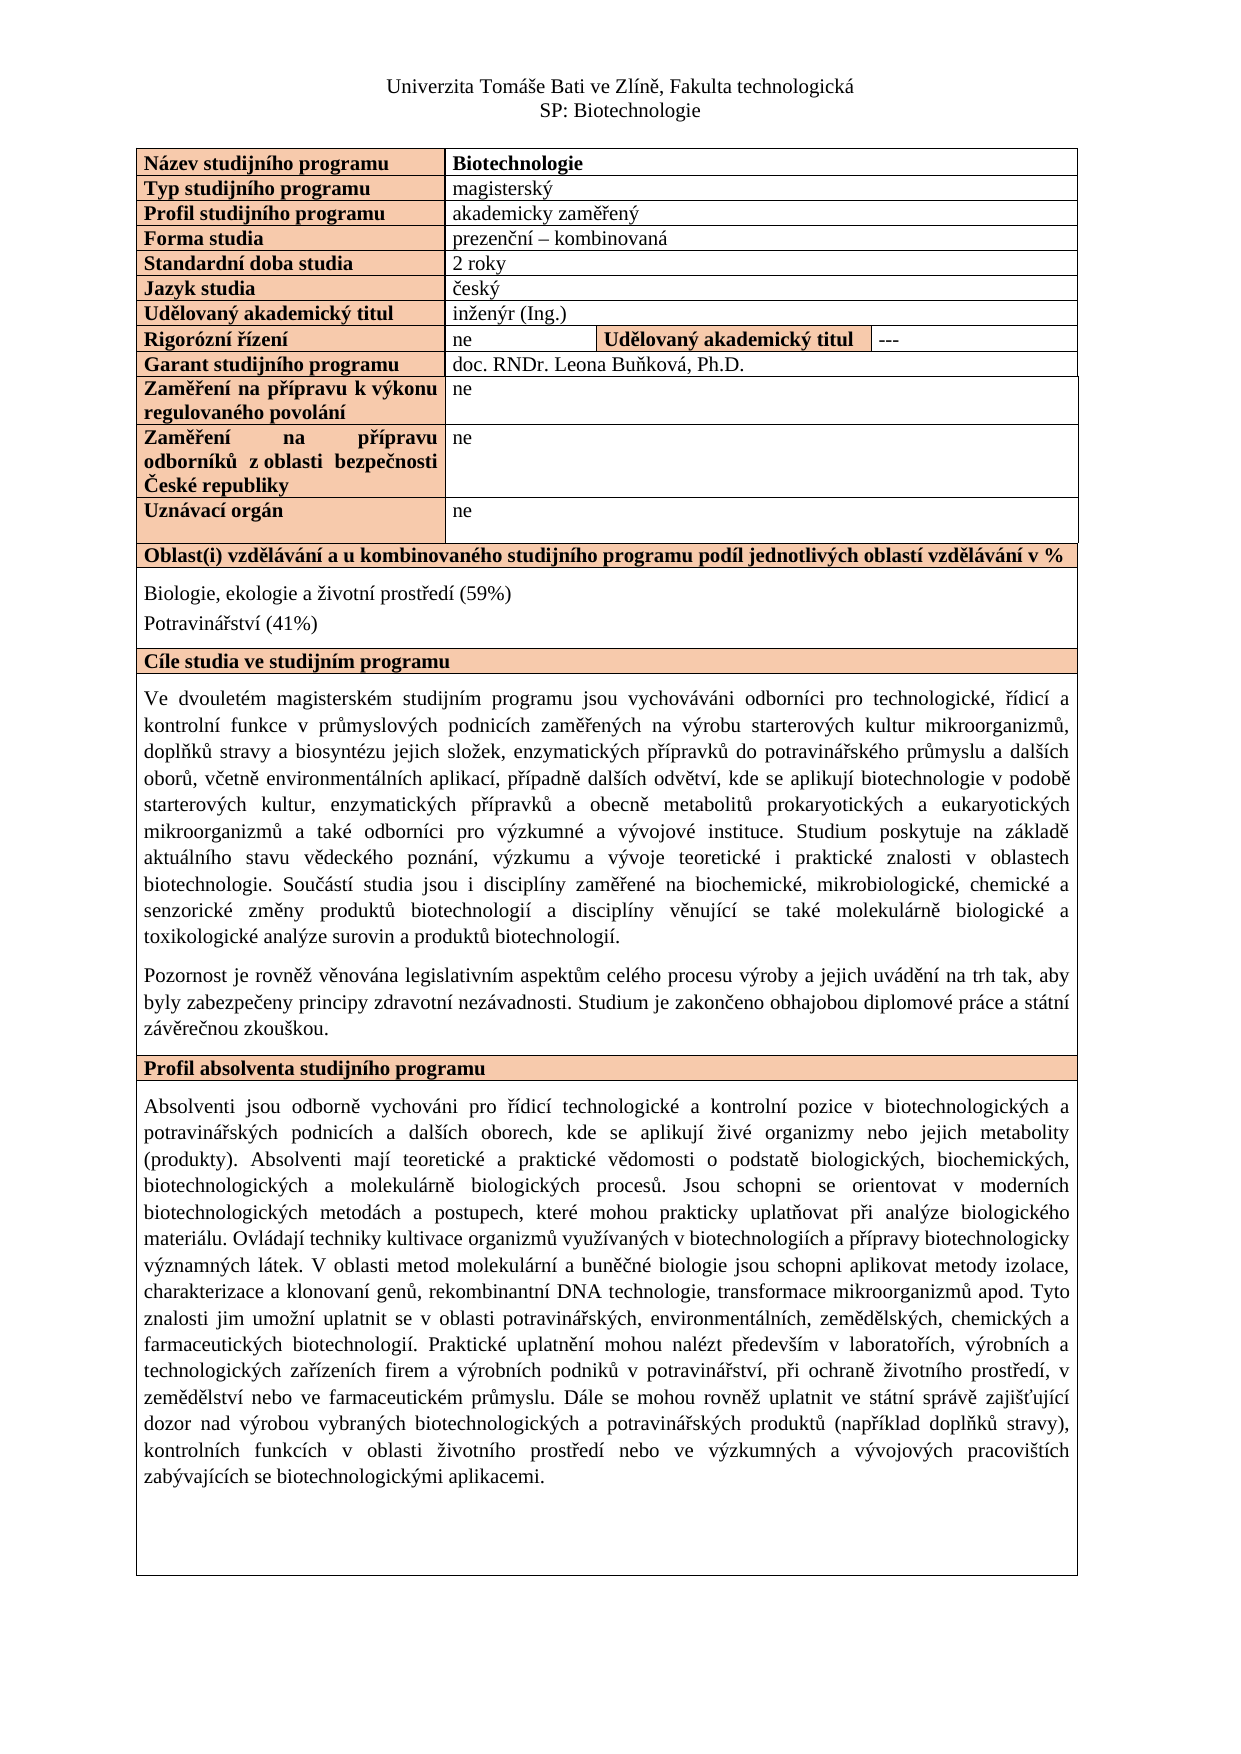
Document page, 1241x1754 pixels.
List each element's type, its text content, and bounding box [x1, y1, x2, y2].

table_cell ne [446, 425, 1078, 497]
table_cell ne [446, 498, 1078, 543]
table_cell magisterský [446, 176, 1077, 200]
table_cell Zaměření na přípravu k výkonu regulovaného povolání [137, 377, 445, 424]
table_cell Zaměření na přípravu odborníků z oblasti bezpečnosti České republiky [137, 425, 445, 497]
table_cell Standardní doba studia [137, 251, 444, 275]
table_cell Rigorózní řízení [137, 326, 444, 351]
table_cell inženýr (Ing.) [446, 301, 1077, 325]
table_cell Biologie, ekologie a životní prostředí (59%) Potravinářství (41%) [137, 568, 1077, 648]
table_cell Typ studijního programu [137, 176, 444, 200]
table_cell Absolventi jsou odborně vychováni pro řídicí technologické a kontrolní pozice v biotechnologických a potravinářských podnicích a dalších oborech, kde se aplikují živé organizmy nebo jejich metabolity (produkty). Absolventi mají teoretické a praktické vědomosti o podstatě biologických, biochemických, biotechnologických a molekulárně biologických procesů. Jsou schopni se orientovat v moderních biotechnologických metodách a postupech, které mohou prakticky uplatňovat při analýze biologického materiálu. Ovládají techniky kultivace organizmů využívaných v biotechnologiích a přípravy biotechnologicky významných látek. V oblasti metod molekulární a buněčné biologie jsou schopni aplikovat metody izolace, charakterizace a klonovaní genů, rekombinantní DNA technologie, transformace mikroorganizmů apod. Tyto znalosti jim umožní uplatnit se v oblasti potravinářských, environmentálních, zemědělských, chemických a farmaceutických biotechnologií. Praktické uplatnění mohou nalézt především v laboratořích, výrobních a technologických zařízeních firem a výrobních podniků v potravinářství, při ochraně životního prostředí, v zemědělství nebo ve farmaceutickém průmyslu. Dále se mohou rovněž uplatnit ve státní správě zajišťující dozor nad výrobou vybraných biotechnologických a potravinářských produktů (například doplňků stravy), kontrolních funkcích v oblasti životního prostředí nebo ve výzkumných a vývojových pracovištích zabývajících se biotechnologickými aplikacemi. [137, 1081, 1077, 1575]
table_cell ne [446, 377, 1078, 424]
table_cell Garant studijního programu [137, 352, 444, 376]
table_cell 2 roky [446, 251, 1077, 275]
table_cell doc. RNDr. Leona Buňková, Ph.D. [446, 352, 1077, 376]
table_cell Udělovaný akademický titul [137, 301, 444, 325]
table_cell Profil absolventa studijního programu [137, 1056, 1077, 1080]
table_cell Ve dvouletém magisterském studijním programu jsou vychováváni odborníci pro technologické, řídicí a kontrolní funkce v průmyslových podnicích zaměřených na výrobu starterových kultur mikroorganizmů, doplňků stravy a biosyntézu jejich složek, enzymatických přípravků do potravinářského průmyslu a dalších oborů, včetně environmentálních aplikací, případně dalších odvětví, kde se aplikují biotechnologie v podobě starterových kultur, enzymatických přípravků a obecně metabolitů prokaryotických a eukaryotických mikroorganizmů a také odborníci pro výzkumné a vývojové instituce. Studium poskytuje na základě aktuálního stavu vědeckého poznání, výzkumu a vývoje teoretické i praktické znalosti v oblastech biotechnologie. Součástí studia jsou i disciplíny zaměřené na biochemické, mikrobiologické, chemické a senzorické změny produktů biotechnologií a disciplíny věnující se také molekulárně biologické a toxikologické analýze surovin a produktů biotechnologií. Pozornost je rovněž věnována legislativním aspektům celého procesu výroby a jejich uvádění na trh tak, aby byly zabezpečeny principy zdravotní nezávadnosti. Studium je zakončeno obhajobou diplomové práce a státní závěrečnou zkouškou. [137, 674, 1077, 1055]
table_cell Cíle studia ve studijním programu [137, 649, 1077, 673]
table_cell Jazyk studia [137, 276, 444, 300]
table_cell akademicky zaměřený [446, 201, 1077, 225]
table_cell Profil studijního programu [137, 201, 444, 225]
table_cell Oblast(i) vzdělávání a u kombinovaného studijního programu podíl jednotlivých oblastí vzdělávání v % [137, 544, 1077, 567]
table_cell Název studijního programu [137, 149, 444, 175]
table_cell Udělovaný akademický titul [597, 326, 871, 351]
table_cell český [446, 276, 1077, 300]
table_cell ne [446, 326, 596, 351]
table_cell Uznávací orgán [137, 498, 445, 543]
table_cell --- [872, 326, 1077, 351]
table_cell prezenční – kombinovaná [446, 226, 1077, 250]
table_cell Biotechnologie [446, 149, 1077, 175]
table_cell Forma studia [137, 226, 444, 250]
